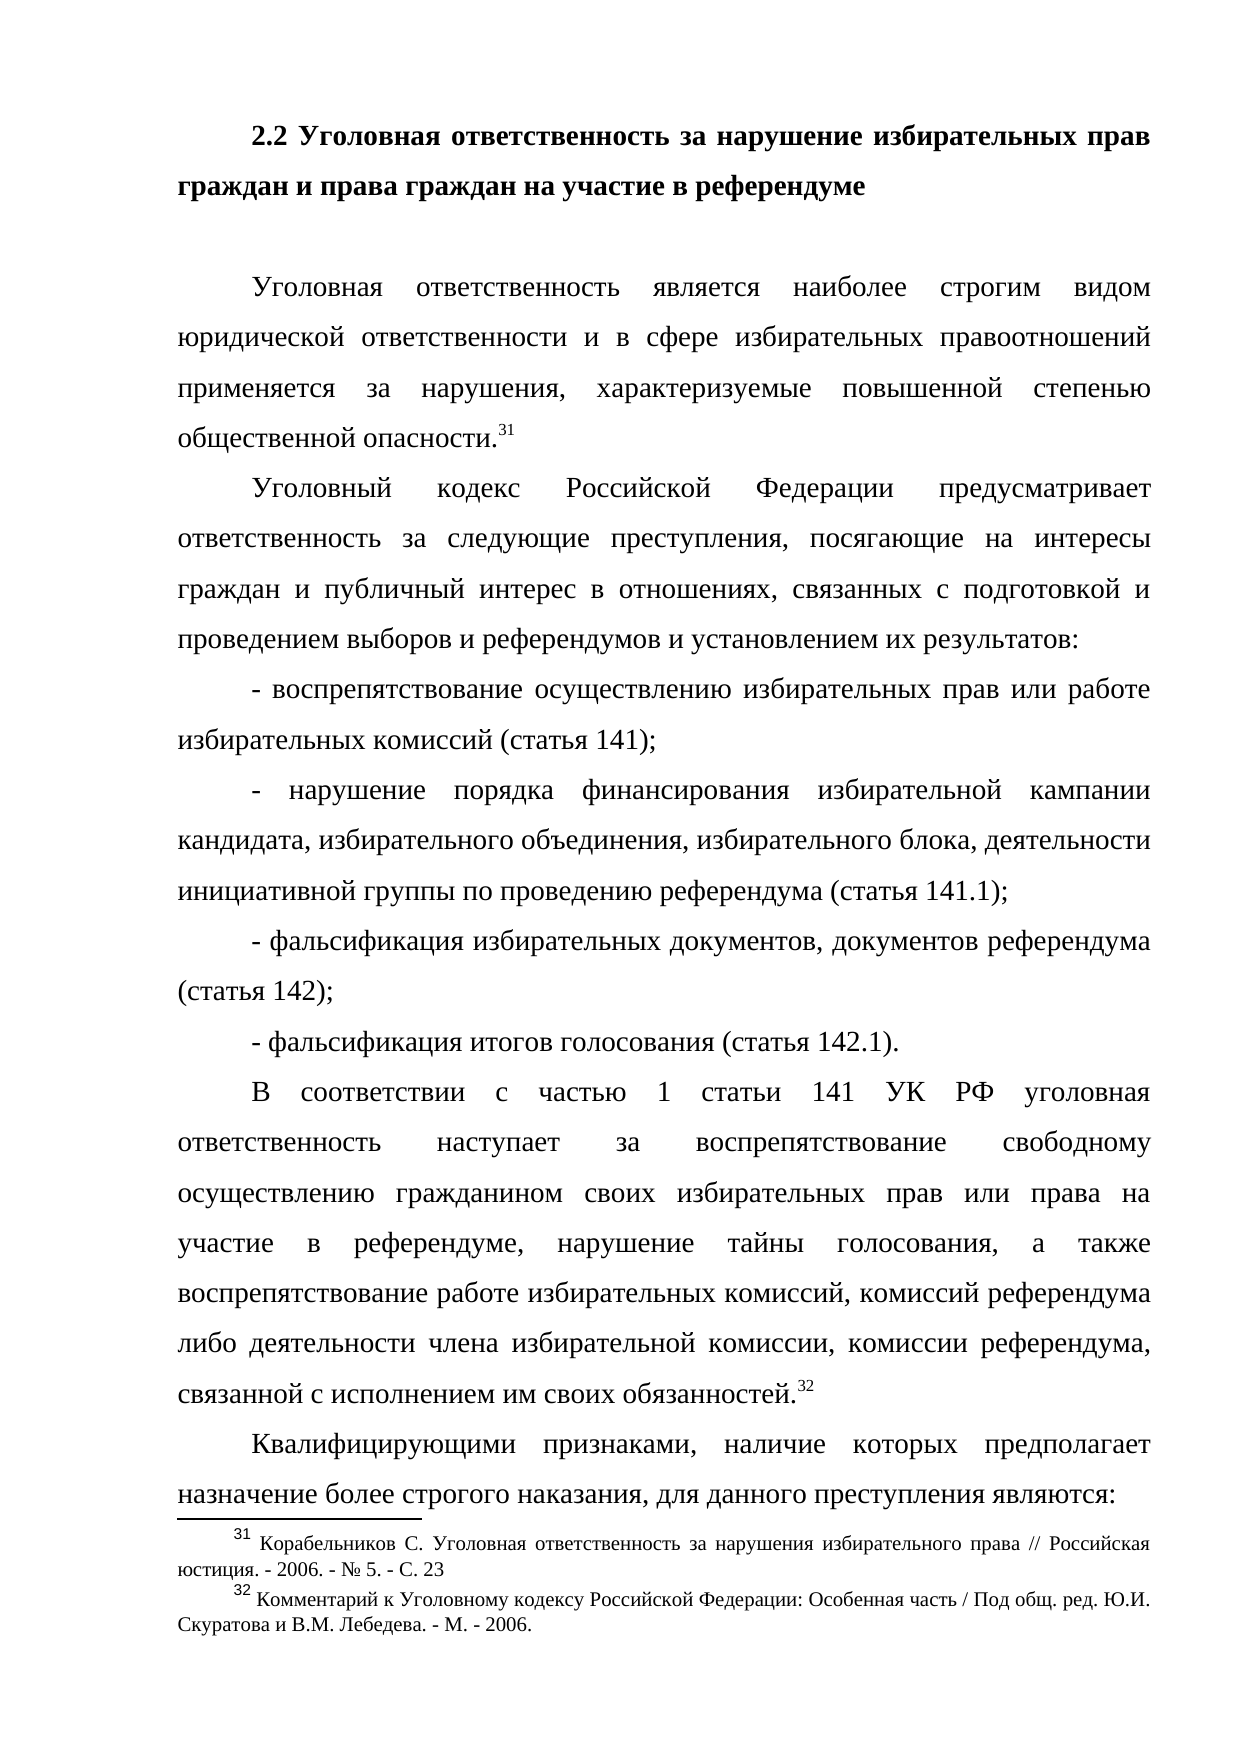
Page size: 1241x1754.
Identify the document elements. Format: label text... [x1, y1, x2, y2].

text - воспрепятствование осуществлению избирательных прав или работе избирательных комиссий (статья 141); [177, 672, 1152, 755]
text В соответствии с частью 1 статьи 141 УК РФ уголовная ответственность наступает за воспрепятствование свободному осуществлению гражданином своих избирательных прав или права на участие в референдуме, нарушение тайны голосования, а также воспрепятствование работе избирательных комиссий, комиссий референдума либо деятельности члена избирательной комиссии, комиссии референдума, связанной с исполнением им своих обязанностей. [177, 1074, 1152, 1409]
text - фальсификация избирательных документов, документов референдума (статья 142); [177, 923, 1152, 1007]
text 2.2 Уголовная ответственность за нарушение избирательных прав граждан и права граждан на участие в референдуме [177, 118, 1152, 202]
text - нарушение порядка финансирования избирательной кампании кандидата, избирательного объединения, избирательного блока, деятельности инициативной группы по проведению референдума (статья 141.1); [177, 772, 1152, 906]
text Уголовный кодекс Российской Федерации предусматривает ответственность за следующие преступления, посягающие на интересы граждан и публичный интерес в отношениях, связанных с подготовкой и проведением выборов и референдумов и установлением их результатов: [177, 470, 1152, 655]
text Квалифицирующими признаками, наличие которых предполагает назначение более строгого наказания, для данного преступления являются: [177, 1426, 1152, 1510]
text Уголовная ответственность является наиболее строгим видом юридической ответственности и в сфере избирательных правоотношений применяется за нарушения, характеризуемые повышенной степенью общественной опасности. [177, 269, 1152, 453]
text - фальсификация итогов голосования (статья 142.1). [177, 1024, 1152, 1057]
